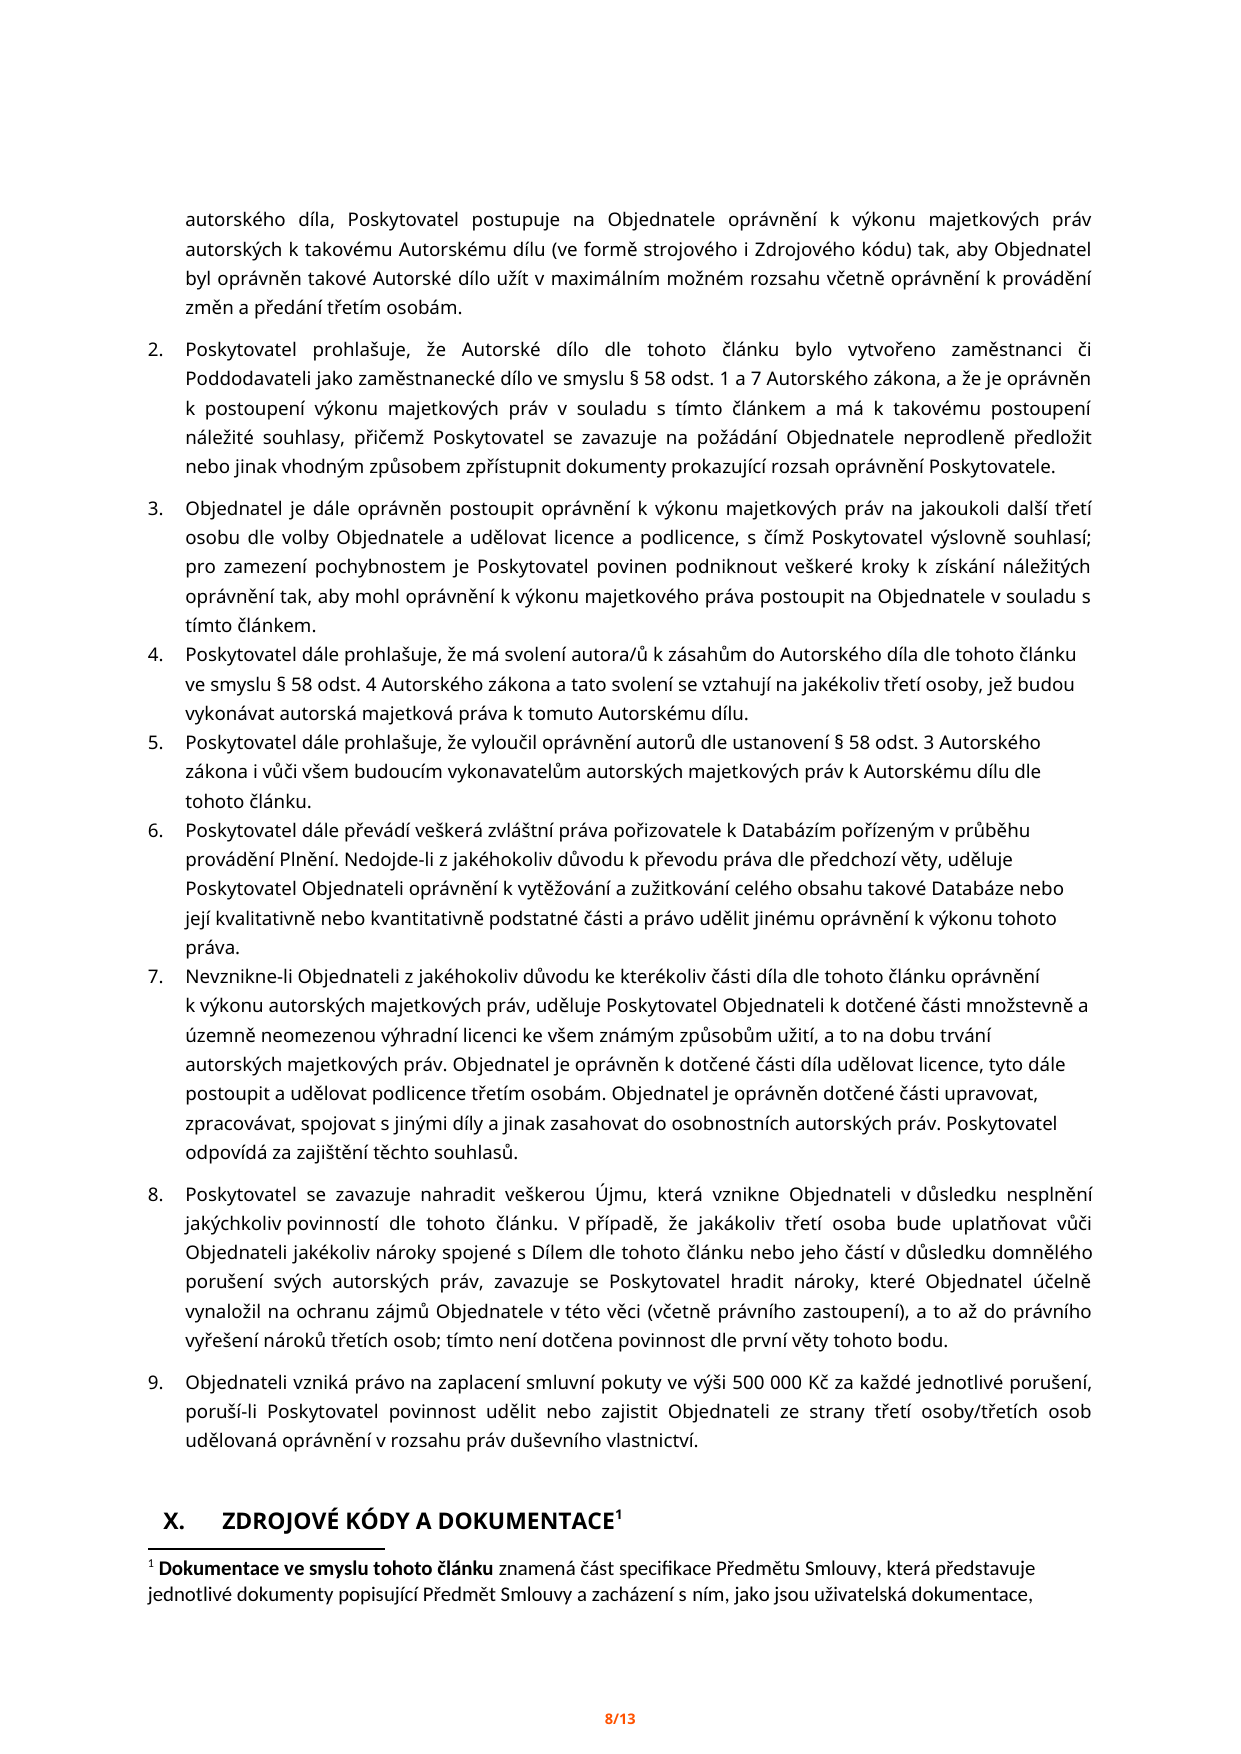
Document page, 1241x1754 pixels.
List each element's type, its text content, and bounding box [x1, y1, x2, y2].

list Poskytovatel se zavazuje nahradit veškerou Újmu, která vznikne Objednateli v důsledku nesplnění jakýchkoliv povinností dle tohoto článku. V případě, že jakákoliv třetí osoba bude uplatňovat vůči Objednateli jakékoliv nároky spojené s Dílem dle tohoto článku nebo jeho částí v důsledku domnělého porušení svých autorských práv, zavazuje se Poskytovatel hradit nároky, které Objednatel účelně vynaložil na ochranu zájmů Objednatele v této věci (včetně právního zastoupení), a to až do právního vyřešení nároků třetích osob; tímto není dotčena povinnost dle první věty tohoto bodu. [148, 1181, 1093, 1353]
list Zdrojové kódy a dokumentace [185, 1505, 1093, 1536]
list Poskytovatel dále prohlašuje, že má svolení autora/ů k zásahům do Autorského díla dle tohoto článku ve smyslu § 58 odst. 4 Autorského zákona a tato svolení se vztahují na jakékoliv třetí osoby, jež budou vykonávat autorská majetková práva k tomuto Autorskému dílu. [148, 642, 1093, 726]
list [148, 207, 1093, 320]
list Nevznikne-li Objednateli z jakéhokoliv důvodu ke kterékoliv části díla dle tohoto článku oprávnění k výkonu autorských majetkových práv, uděluje Poskytovatel Objednateli k dotčené části množstevně a územně neomezenou výhradní licenci ke všem známým způsobům užití, a to na dobu trvání autorských majetkových práv. Objednatel je oprávněn k dotčené části díla udělovat licence, tyto dále postoupit a udělovat podlicence třetím osobám. Objednatel je oprávněn dotčené části upravovat, zpracovávat, spojovat s jinými díly a jinak zasahovat do osobnostních autorských práv. Poskytovatel odpovídá za zajištění těchto souhlasů. [148, 963, 1093, 1165]
list Poskytovatel prohlašuje, že Autorské dílo dle tohoto článku bylo vytvořeno zaměstnanci či Poddodavateli jako zaměstnanecké dílo ve smyslu § 58 odst. 1 a 7 Autorského zákona, a že je oprávněn k postoupení výkonu majetkových práv v souladu s tímto článkem a má k takovému postoupení náležité souhlasy, přičemž Poskytovatel se zavazuje na požádání Objednatele neprodleně předložit nebo jinak vhodným způsobem zpřístupnit dokumenty prokazující rozsah oprávnění Poskytovatele. [148, 336, 1093, 479]
list Objednatel je dále oprávněn postoupit oprávnění k výkonu majetkových práv na jakoukoli další třetí osobu dle volby Objednatele a udělovat licence a podlicence, s čímž Poskytovatel výslovně souhlasí; pro zamezení pochybnostem je Poskytovatel povinen podniknout veškeré kroky k získání náležitých oprávnění tak, aby mohl oprávnění k výkonu majetkového práva postoupit na Objednatele v souladu s tímto článkem. [148, 495, 1093, 638]
list Objednateli vzniká právo na zaplacení smluvní pokuty ve výši 500 000 Kč za každé jednotlivé porušení, poruší-li Poskytovatel povinnost udělit nebo zajistit Objednateli ze strany třetí osoby/třetích osob udělovaná oprávnění v rozsahu práv duševního vlastnictví. [148, 1369, 1093, 1453]
list Poskytovatel dále převádí veškerá zvláštní práva pořizovatele k Databázím pořízeným v průběhu provádění Plnění. Nedojde-li z jakéhokoliv důvodu k převodu práva dle předchozí věty, uděluje Poskytovatel Objednateli oprávnění k vytěžování a zužitkování celého obsahu takové Databáze nebo její kvalitativně nebo kvantitativně podstatné části a právo udělit jinému oprávnění k výkonu tohoto práva. [148, 817, 1093, 960]
list Poskytovatel dále prohlašuje, že vyloučil oprávnění autorů dle ustanovení § 58 odst. 3 Autorského zákona i vůči všem budoucím vykonavatelům autorských majetkových práv k Autorskému dílu dle tohoto článku. [148, 729, 1093, 813]
